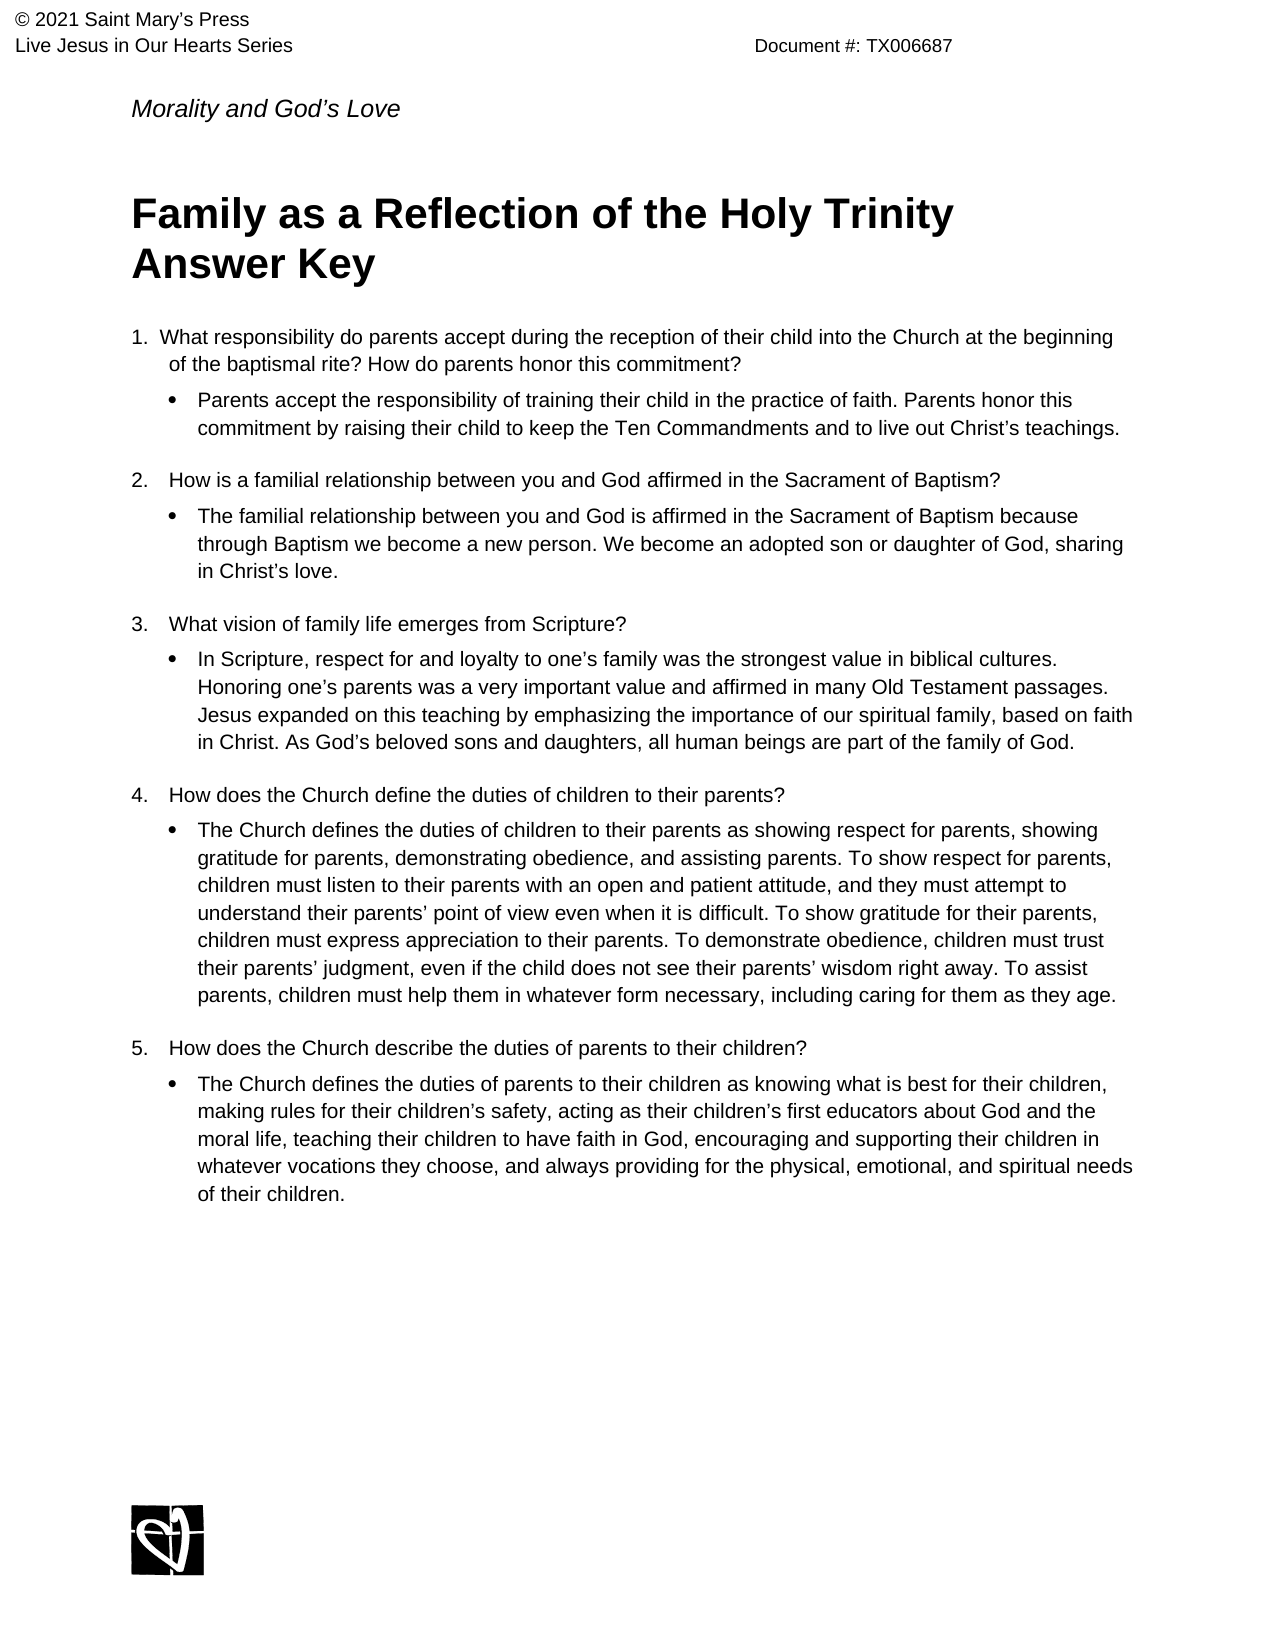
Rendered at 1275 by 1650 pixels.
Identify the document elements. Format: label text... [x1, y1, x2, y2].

list What vision of family life emerges from Scripture? [131, 611, 1144, 635]
list The Church defines the duties of parents to their children as knowing what is best for their children, making rules for their children’s safety, acting as their children’s first educators about God and the moral life, teaching their children to have faith in God, encouraging and supporting their children in whatever vocations they choose, and always providing for the physical, emotional, and spiritual needs of their children. [169, 1072, 1144, 1206]
list The Church defines the duties of children to their parents as showing respect for parents, showing gratitude for parents, demonstrating obedience, and assisting parents. To show respect for parents, children must listen to their parents with an open and patient attitude, and they must attempt to understand their parents’ point of view even when it is difficult. To show gratitude for their parents, children must express appreciation to their parents. To demonstrate obedience, children must trust their parents’ judgment, even if the child does not see their parents’ wisdom right away. To assist parents, children must help them in whatever form necessary, including caring for them as they age. [169, 818, 1144, 1007]
list How does the Church describe the duties of parents to their children? [131, 1036, 1144, 1060]
list What responsibility do parents accept during the reception of their child into the Church at the beginning of the baptismal rite? How do parents honor this commitment? [131, 324, 1144, 376]
list Parents accept the responsibility of training their child in the practice of faith. Parents honor this commitment by raising their child to keep the Ten Commandments and to live out Christ’s teachings. [169, 388, 1144, 439]
list The familial relationship between you and God is affirmed in the Sacrament of Baptism because through Baptism we become a new person. We become an adopted son or daughter of God, sharing in Christ’s love. [169, 504, 1144, 583]
text Family as a Reflection of the Holy Trinity Answer Key [131, 189, 1144, 287]
list How is a familial relationship between you and God affirmed in the Sacrament of Baptism? [131, 468, 1144, 492]
list In Scripture, respect for and loyalty to one’s family was the strongest value in biblical cultures. Honoring one’s parents was a very important value and affirmed in many Old Testament passages. Jesus expanded on this teaching by emphasizing the importance of our spiritual family, based on faith in Christ. As God’s beloved sons and daughters, all human beings are part of the family of God. [169, 647, 1144, 754]
list How does the Church define the duties of children to their parents? [131, 782, 1144, 806]
